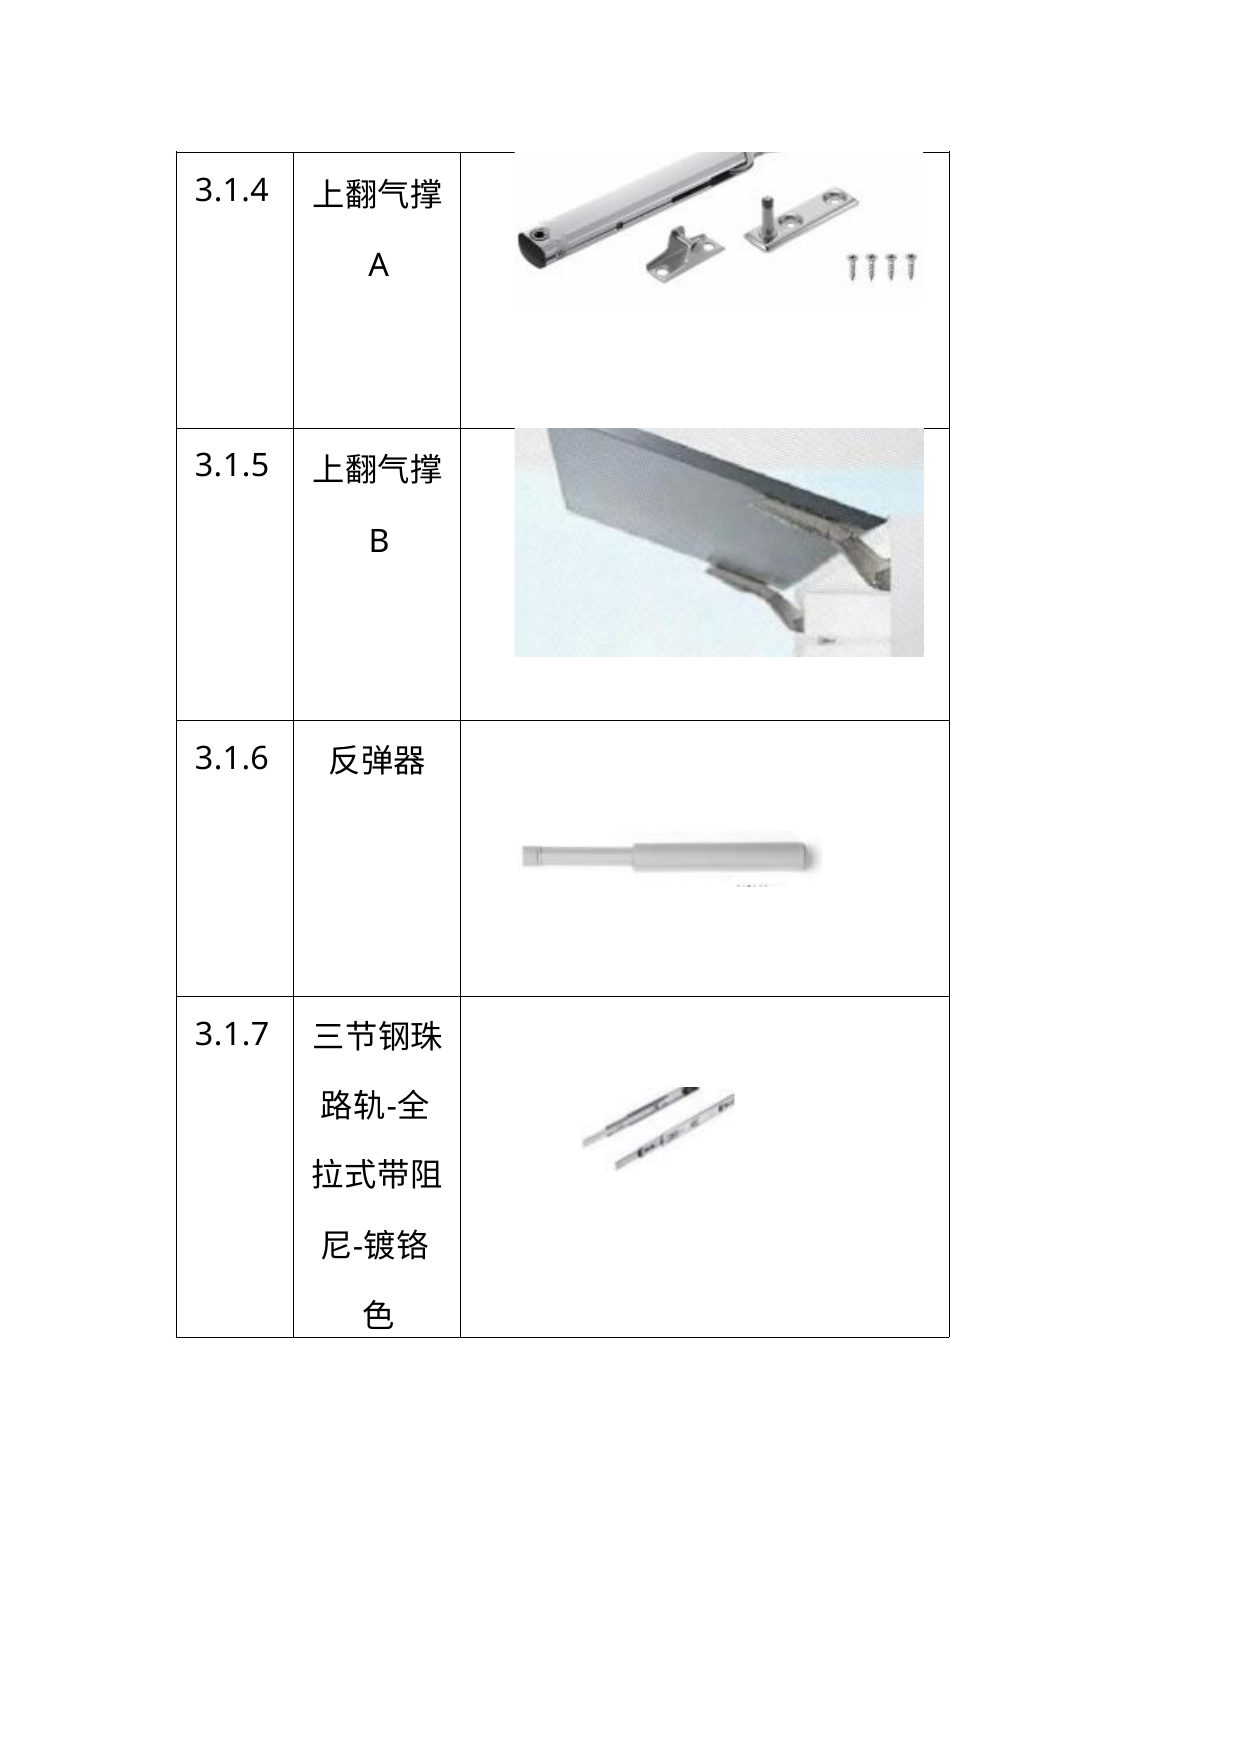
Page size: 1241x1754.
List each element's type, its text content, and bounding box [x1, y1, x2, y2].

picture [514, 428, 924, 657]
table_header [461, 153, 949, 427]
picture [580, 1087, 736, 1172]
table_cell 三节钢珠 路轨-全 拉式带阻 尼-镀铬 色 [294, 997, 460, 1337]
table_cell 上翻气撑 B [294, 429, 460, 720]
table_cell 反弹器 [294, 721, 460, 996]
table_cell [461, 429, 949, 720]
table_header 上翻气撑 A [294, 153, 460, 427]
table_cell 3.1.5 [177, 429, 293, 720]
table_cell [461, 997, 949, 1337]
picture [514, 152, 924, 308]
table_cell [461, 721, 949, 996]
picture [503, 831, 823, 887]
table_cell 3.1.7 [177, 997, 293, 1337]
table_header 3.1.4 [177, 153, 293, 427]
table_cell 3.1.6 [177, 721, 293, 996]
